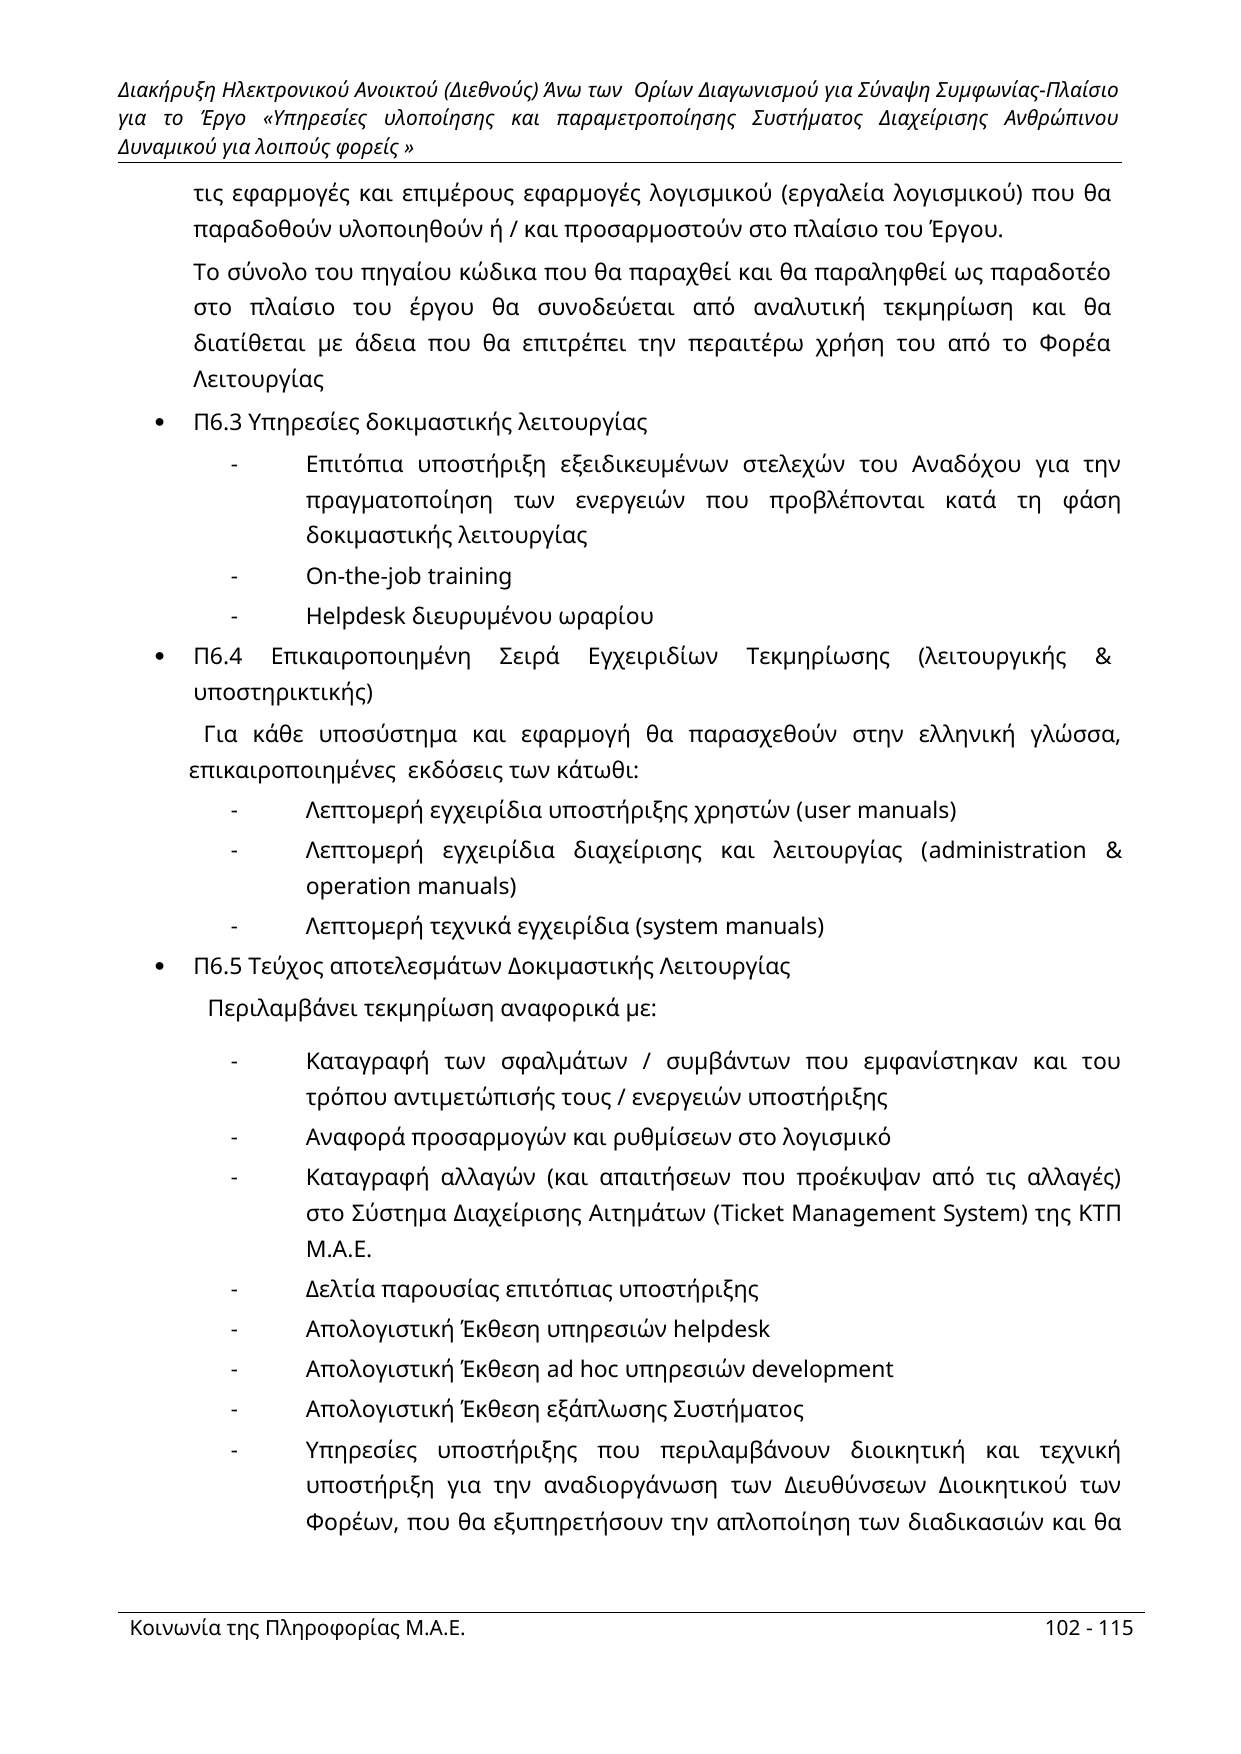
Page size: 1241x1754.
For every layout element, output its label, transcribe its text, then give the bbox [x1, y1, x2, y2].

list Π6.3 Υπηρεσίες δοκιμαστικής λειτουργίας [156, 405, 1112, 437]
list Καταγραφή αλλαγών (και απαιτήσεων που προέκυψαν από τις αλλαγές) στο Σύστημα Διαχείρισης Αιτημάτων (Ticket Management System) της ΚΤΠ Μ.Α.Ε. [231, 1161, 1122, 1264]
list Αναφορά προσαρμογών και ρυθμίσεων στο λογισμικό [231, 1121, 1122, 1152]
text Για κάθε υποσύστημα και εφαρμογή θα παρασχεθούν στην ελληνική γλώσσα, επικαιροποιημένες εκδόσεις των κάτωθι: [189, 718, 1122, 785]
list Απολογιστική Έκθεση ad hoc υπηρεσιών development [231, 1353, 1122, 1384]
list Π6.4 Επικαιροποιημένη Σειρά Εγχειριδίων Τεκμηρίωσης (λειτουργικής & υποστηρικτικής) [156, 640, 1112, 707]
list Λεπτομερή εγχειρίδια διαχείρισης και λειτουργίας (administration & operation manuals) [231, 834, 1122, 901]
list Επιτόπια υποστήριξη εξειδικευμένων στελεχών του Αναδόχου για την πραγματοποίηση των ενεργειών που προβλέπονται κατά τη φάση δοκιμαστικής λειτουργίας [231, 448, 1122, 551]
text Περιλαμβάνει τεκμηρίωση αναφορικά με: [118, 992, 1122, 1024]
list On-the-job training [231, 559, 1122, 591]
list Λεπτομερή εγχειρίδια υποστήριξης χρηστών (user manuals) [231, 794, 1122, 825]
list Απολογιστική Έκθεση εξάπλωσης Συστήματος [231, 1393, 1122, 1425]
list Απολογιστική Έκθεση υπηρεσιών helpdesk [231, 1313, 1122, 1344]
list Καταγραφή των σφαλμάτων / συμβάντων που εμφανίστηκαν και του τρόπου αντιμετώπισής τους / ενεργειών υποστήριξης [231, 1045, 1122, 1112]
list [231, 1433, 1122, 1537]
list Δελτία παρουσίας επιτόπιας υποστήριξης [231, 1273, 1122, 1304]
list Π6.5 Τεύχος αποτελεσμάτων Δοκιμαστικής Λειτουργίας [156, 950, 1112, 981]
text Το σύνολο του πηγαίου κώδικα που θα παραχθεί και θα παραληφθεί ως παραδοτέο στο πλαίσιο του έργου θα συνοδεύεται από αναλυτική τεκμηρίωση και θα διατίθεται με άδεια που θα επιτρέπει την περαιτέρω χρήση του από το Φορέα Λειτουργίας [193, 255, 1112, 394]
list Helpdesk διευρυμένου ωραρίου [231, 600, 1122, 631]
list Λεπτομερή τεχνικά εγχειρίδια (system manuals) [231, 910, 1122, 941]
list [156, 177, 1112, 244]
